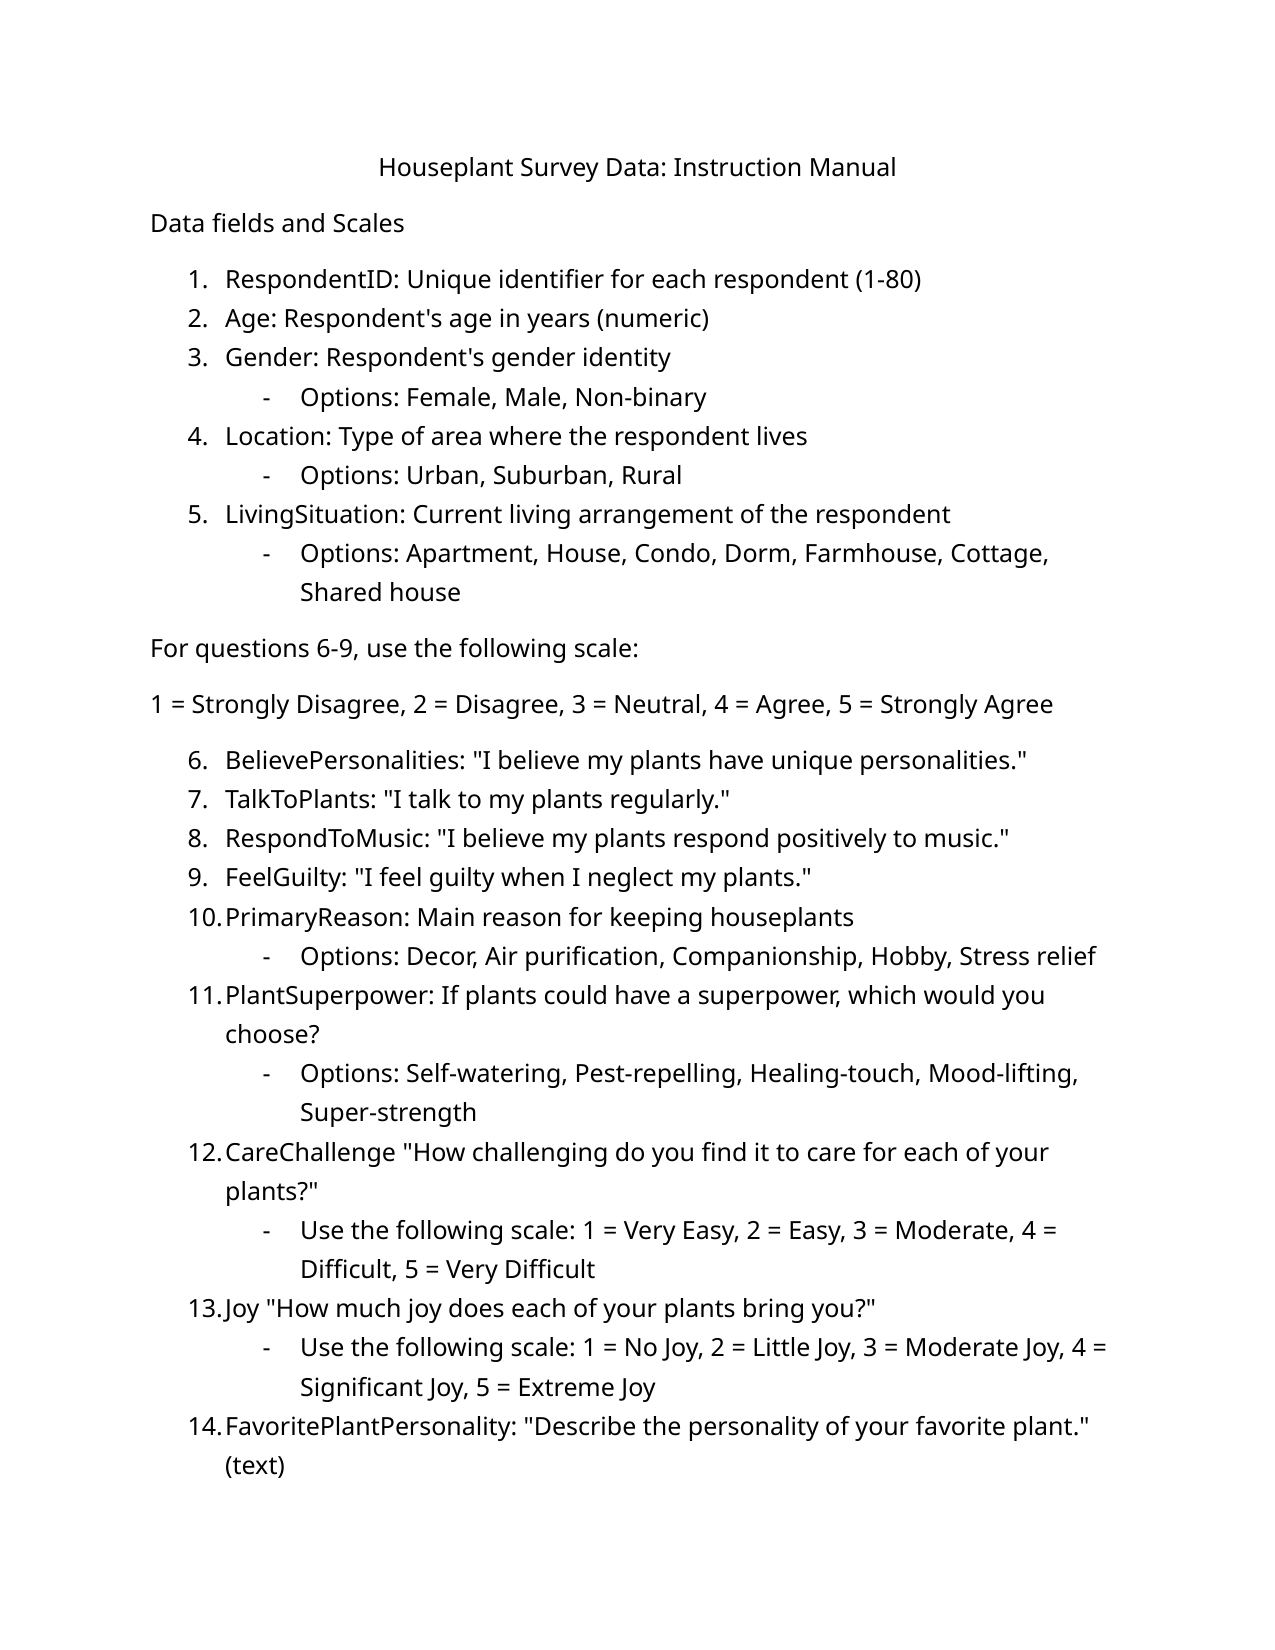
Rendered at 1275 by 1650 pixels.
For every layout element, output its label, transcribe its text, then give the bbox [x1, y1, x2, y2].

list Age: Respondent's age in years (numeric) [187, 301, 1125, 335]
list Use the following scale: 1 = No Joy, 2 = Little Joy, 3 = Moderate Joy, 4 = Significant Joy, 5 = Extreme Joy [262, 1330, 1125, 1403]
list Options: Urban, Suburban, Rural [262, 457, 1125, 492]
list LivingSituation: Current living arrangement of the respondent [187, 497, 1125, 531]
text 1 = Strongly Disagree, 2 = Disagree, 3 = Neutral, 4 = Agree, 5 = Strongly Agree [150, 687, 1125, 721]
list FavoritePlantPersonality: "Describe the personality of your favorite plant." (text) [187, 1408, 1125, 1482]
list Options: Self-watering, Pest-repelling, Healing-touch, Mood-lifting, Super-strength [262, 1056, 1125, 1129]
text For questions 6-9, use the following scale: [150, 631, 1125, 665]
list FeelGuilty: "I feel guilty when I neglect my plants." [187, 860, 1125, 894]
list PrimaryReason: Main reason for keeping houseplants [187, 899, 1125, 933]
list RespondentID: Unique identifier for each respondent (1-80) [187, 262, 1125, 296]
text Data fields and Scales [150, 206, 1125, 240]
list BelievePersonalities: "I believe my plants have unique personalities." [187, 742, 1125, 777]
list Options: Apartment, House, Condo, Dorm, Farmhouse, Cottage, Shared house [262, 536, 1125, 609]
list Options: Female, Male, Non-binary [262, 379, 1125, 413]
list PlantSuperpower: If plants could have a superpower, which would you choose? [187, 977, 1125, 1051]
text Houseplant Survey Data: Instruction Manual [150, 150, 1125, 184]
list Joy "How much joy does each of your plants bring you?" [187, 1291, 1125, 1325]
list TalkToPlants: "I talk to my plants regularly." [187, 782, 1125, 816]
list CareChallenge "How challenging do you find it to care for each of your plants?" [187, 1134, 1125, 1207]
list Use the following scale: 1 = Very Easy, 2 = Easy, 3 = Moderate, 4 = Difficult, 5 = Very Difficult [262, 1212, 1125, 1286]
list Options: Decor, Air purification, Companionship, Hobby, Stress relief [262, 938, 1125, 972]
list RespondToMusic: "I believe my plants respond positively to music." [187, 821, 1125, 855]
list Gender: Respondent's gender identity [187, 340, 1125, 374]
list Location: Type of area where the respondent lives [187, 418, 1125, 452]
